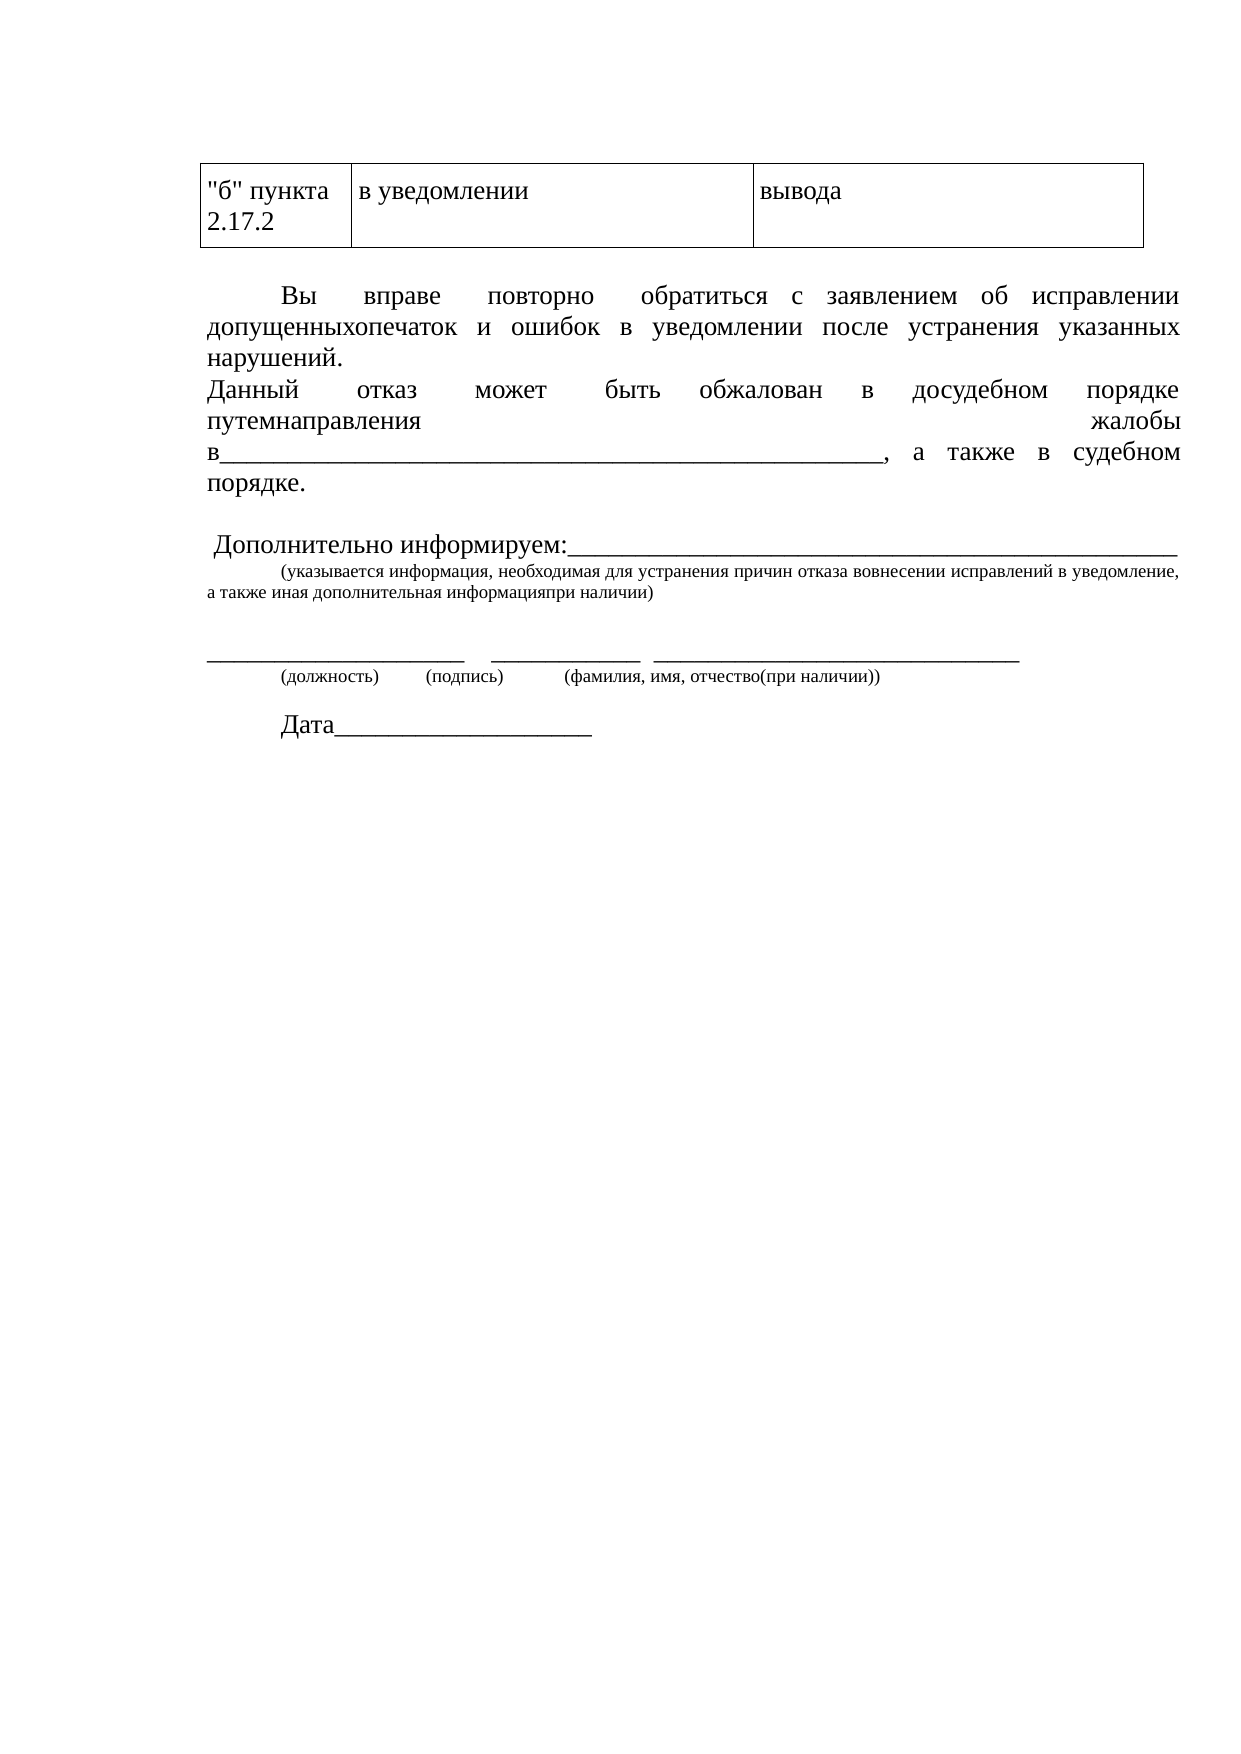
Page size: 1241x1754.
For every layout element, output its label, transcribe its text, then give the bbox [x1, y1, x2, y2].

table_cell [352, 164, 753, 247]
text (указывается информация, необходимая для устранения причин отказа вовнесении исправлений в уведомление, а также иная дополнительная информацияпри наличии) [207, 559, 1181, 603]
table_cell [754, 164, 1143, 247]
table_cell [201, 164, 351, 247]
text (должность) (подпись) (фамилия, имя, отчество(при наличии)) [207, 665, 1181, 687]
text ___________________ ___________ ___________________________ [207, 634, 1181, 665]
text Дата___________________ [207, 708, 1181, 739]
text Данный отказ может быть обжалован в досудебном порядке путемнаправления жалобы в_________________________________________________, а также в судебном порядке. [207, 373, 1181, 497]
text Дополнительно информируем:_____________________________________________ [207, 528, 1181, 559]
text Вы вправе повторно обратиться с заявлением об исправлении допущенныхопечаток и ошибок в уведомлении после устранения указанных нарушений. [207, 279, 1181, 373]
